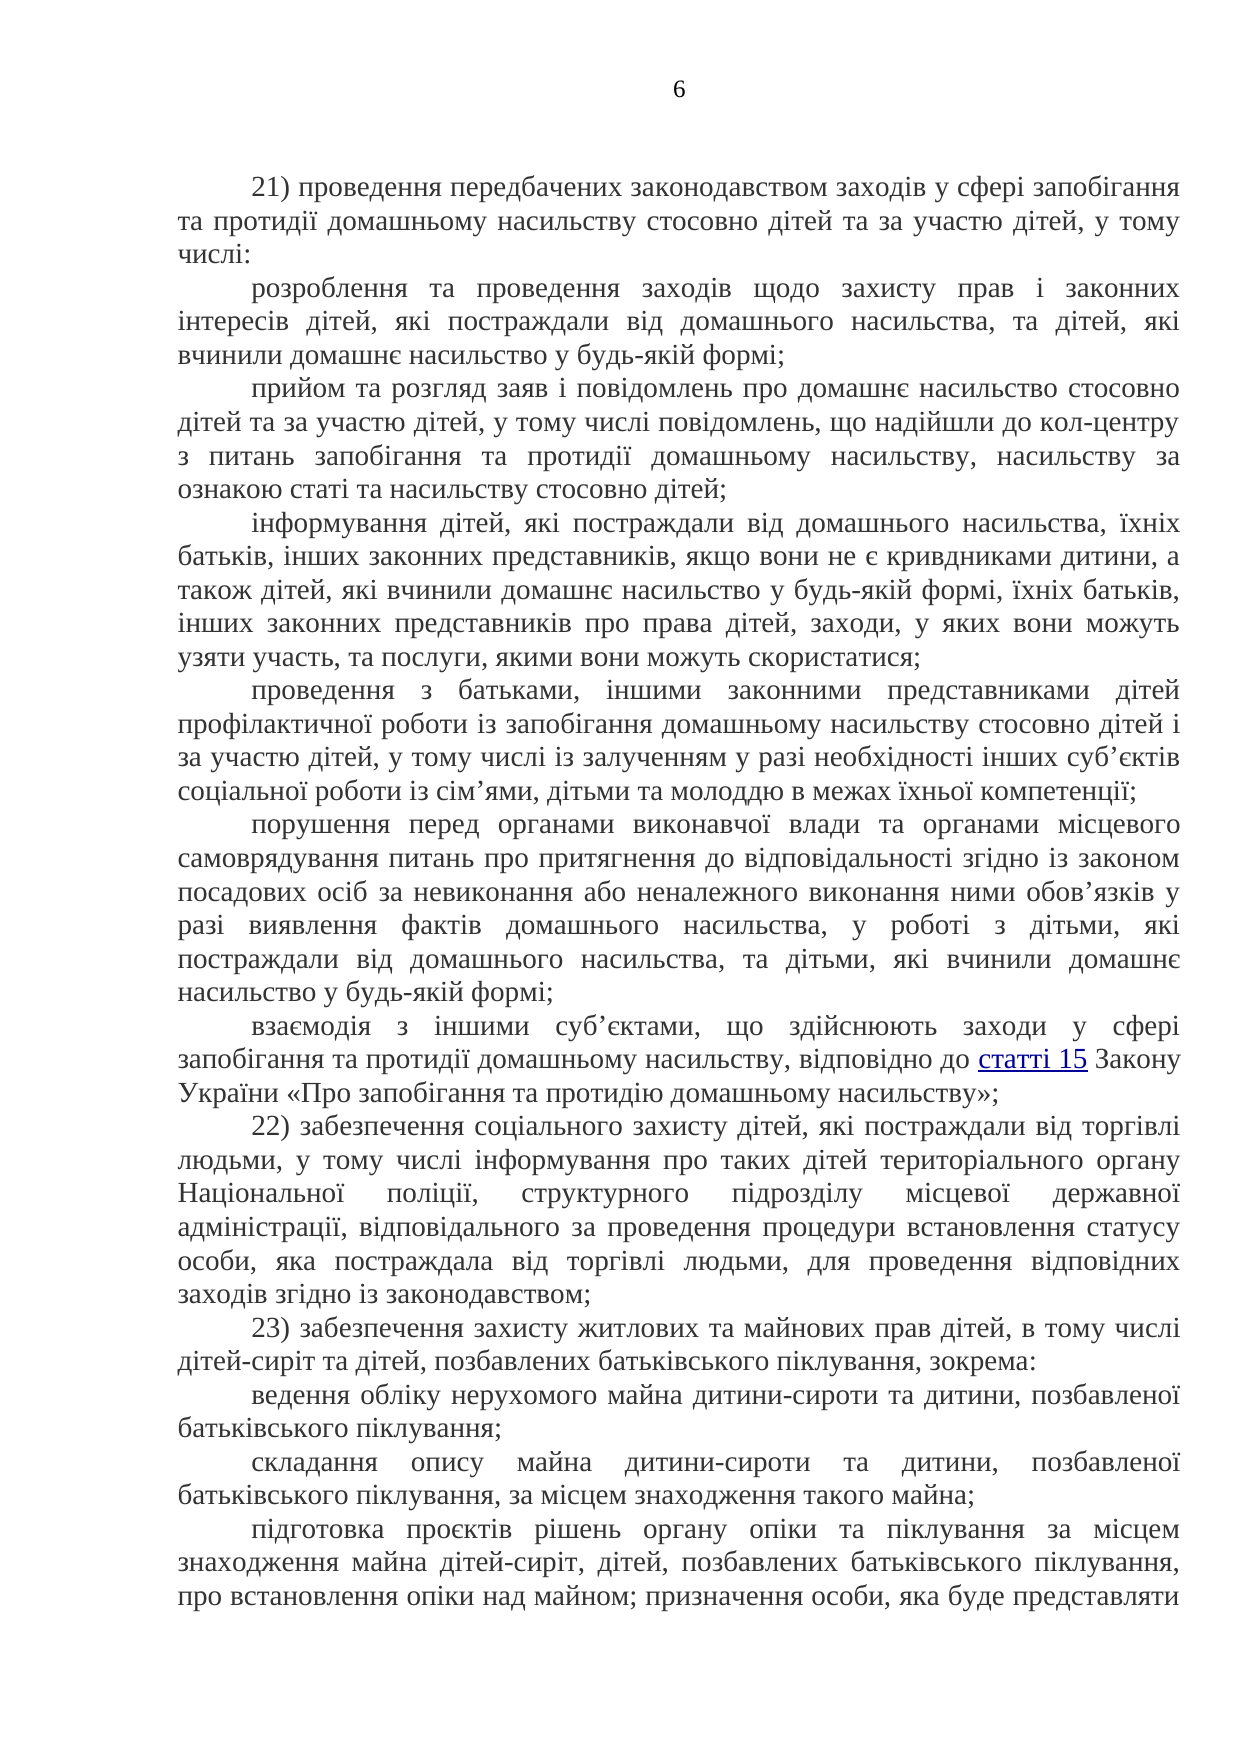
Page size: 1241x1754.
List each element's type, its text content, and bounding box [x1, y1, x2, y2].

text проведення з батьками, іншими законними представниками дітей профілактичної роботи із запобігання домашньому насильству стосовно дітей і за участю дітей, у тому числі із залученням у разі необхідності інших суб’єктів соціальної роботи із сім’ями, дітьми та молоддю в межах їхньої компетенції; [177, 672, 1181, 807]
text прийом та розгляд заяв і повідомлень про домашнє насильство стосовно дітей та за участю дітей, у тому числі повідомлень, що надійшли до кол-центру з питань запобігання та протидії домашньому насильству, насильству за ознакою статі та насильству стосовно дітей; [177, 371, 1181, 505]
text розроблення та проведення заходів щодо захисту прав і законних інтересів дітей, які постраждали від домашнього насильства, та дітей, які вчинили домашнє насильство у будь-якій формі; [177, 270, 1181, 371]
text порушення перед органами виконавчої влади та органами місцевого самоврядування питань про притягнення до відповідальності згідно із законом посадових осіб за невиконання або неналежного виконання ними обов’язків у разі виявлення фактів домашнього насильства, у роботі з дітьми, які постраждали від домашнього насильства, та дітьми, які вчинили домашнє насильство у будь-якій формі; [177, 807, 1181, 1008]
text ведення обліку нерухомого майна дитини-сироти та дитини, позбавленої батьківського піклування; [177, 1377, 1181, 1444]
text взаємодія з іншими суб’єктами, що здійснюють заходи у сфері запобігання та протидії домашньому насильству, відповідно до статті 15 Закону України «Про запобігання та протидію домашньому насильству»; [177, 1008, 1181, 1108]
text 23) забезпечення захисту житлових та майнових прав дітей, в тому числі дітей-сиріт та дітей, позбавлених батьківського піклування, зокрема: [177, 1310, 1181, 1377]
text 21) проведення передбачених законодавством заходів у сфері запобігання та протидії домашньому насильству стосовно дітей та за участю дітей, у тому числі: [177, 169, 1181, 270]
text складання опису майна дитини-сироти та дитини, позбавленої батьківського піклування, за місцем знаходження такого майна; [177, 1444, 1181, 1511]
text інформування дітей, які постраждали від домашнього насильства, їхніх батьків, інших законних представників, якщо вони не є кривдниками дитини, а також дітей, які вчинили домашнє насильство у будь-якій формі, їхніх батьків, інших законних представників про права дітей, заходи, у яких вони можуть узяти участь, та послуги, якими вони можуть скористатися; [177, 505, 1181, 672]
text 22) забезпечення соціального захисту дітей, які постраждали від торгівлі людьми, у тому числі інформування про таких дітей територіального органу Національної поліції, структурного підрозділу місцевої державної адміністрації, відповідального за проведення процедури встановлення статусу особи, яка постраждала від торгівлі людьми, для проведення відповідних заходів згідно із законодавством; [177, 1108, 1181, 1310]
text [177, 1511, 1181, 1612]
